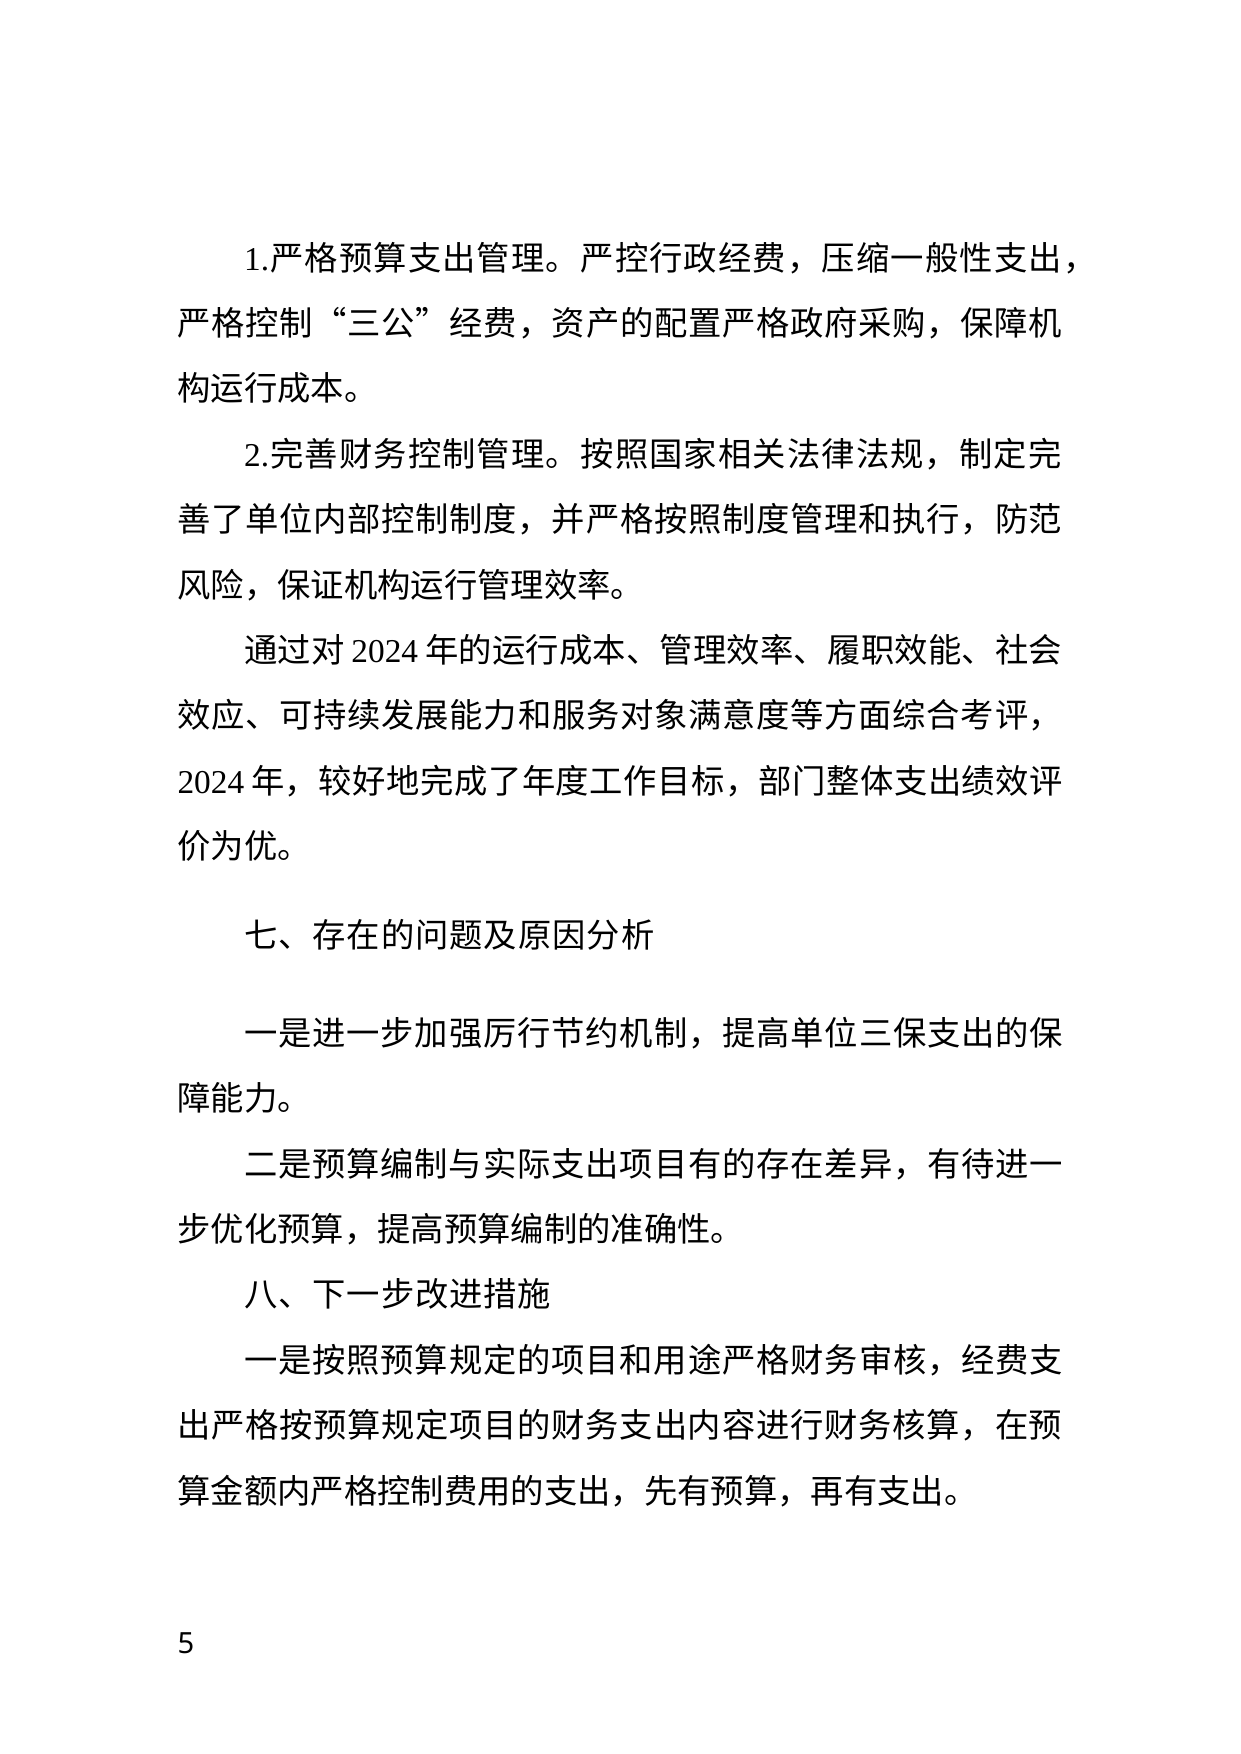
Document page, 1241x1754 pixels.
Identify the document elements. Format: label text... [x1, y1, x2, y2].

text 1.严格预算支出管理。严控行政经费，压缩一般性支出，严格控制“三公”经费，资产的配置严格政府采购，保障机构运行成本。 [177, 223, 1063, 419]
text 一是进一步加强厉行节约机制，提高单位三保支出的保障能力。 [177, 998, 1063, 1129]
text 一是按照预算规定的项目和用途严格财务审核，经费支出严格按预算规定项目的财务支出内容进行财务核算，在预算金额内严格控制费用的支出，先有预算，再有支出。 [177, 1325, 1063, 1521]
text 通过对2024年的运行成本、管理效率、履职效能、社会效应、可持续发展能力和服务对象满意度等方面综合考评， 2024年，较好地完成了年度工作目标，部门整体支出绩效评价为优。 [177, 615, 1063, 877]
text 2.完善财务控制管理。按照国家相关法律法规，制定完善了单位内部控制制度，并严格按照制度管理和执行，防范风险，保证机构运行管理效率。 [177, 419, 1063, 615]
text 八、下一步改进措施 [244, 1260, 1063, 1325]
text 二是预算编制与实际支出项目有的存在差异，有待进一步优化预算，提高预算编制的准确性。 [177, 1129, 1063, 1260]
text 七、存在的问题及原因分析 [244, 900, 1063, 998]
